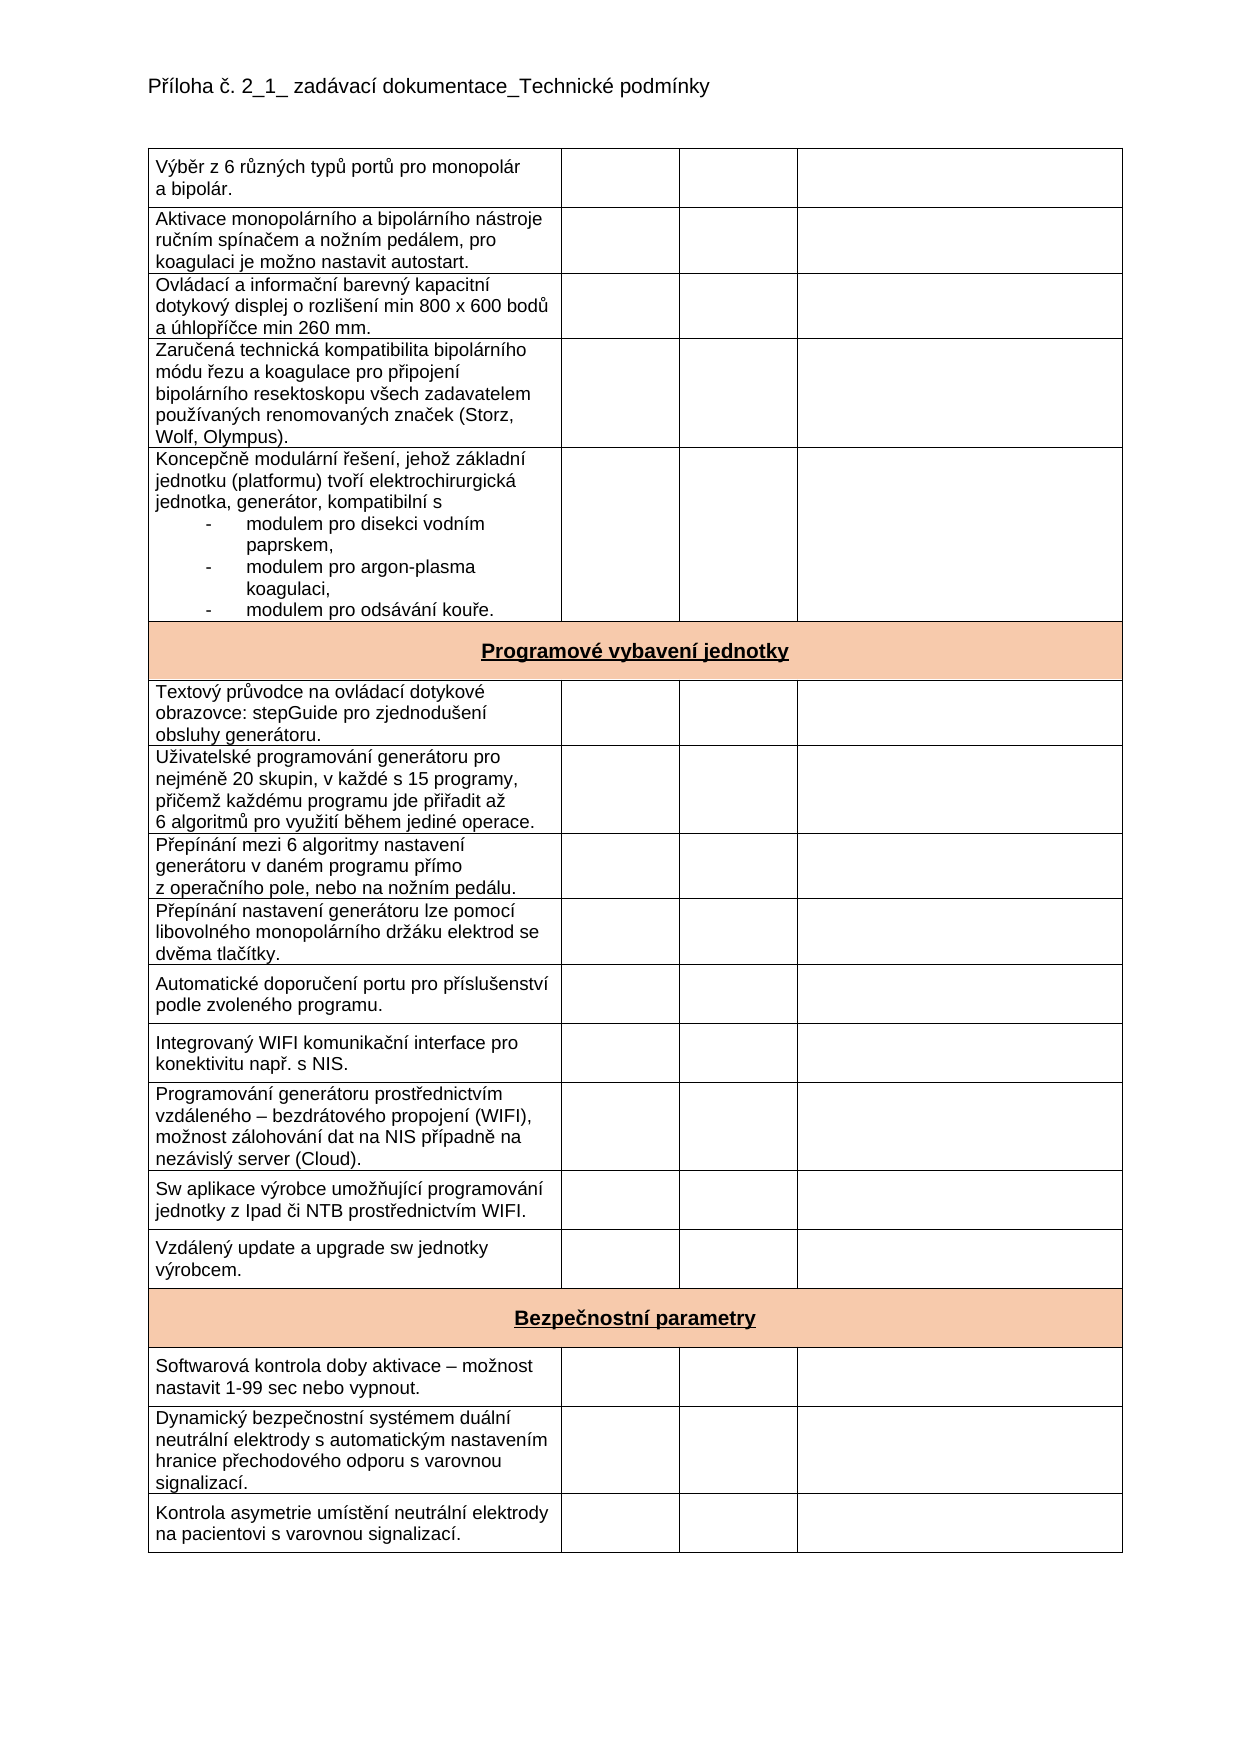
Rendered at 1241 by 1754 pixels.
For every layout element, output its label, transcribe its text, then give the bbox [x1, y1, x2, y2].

table_cell [798, 1083, 1122, 1169]
table_cell Automatické doporučení portu pro příslušenství podle zvoleného programu. [149, 965, 561, 1023]
table_cell [562, 1171, 679, 1228]
table_cell [798, 448, 1122, 621]
table_cell [562, 208, 679, 272]
table_cell [562, 274, 679, 338]
table_cell [562, 149, 679, 207]
table_cell [798, 965, 1122, 1023]
table_cell [680, 208, 797, 272]
table_cell [798, 1024, 1122, 1082]
table_cell [680, 899, 797, 964]
table_cell [562, 899, 679, 964]
table_cell [680, 1348, 797, 1406]
table_cell Uživatelské programování generátoru pro nejméně 20 skupin, v každé s 15 programy, přičemž každému programu jde přiřadit až 6 algoritmů pro využití během jediné operace. [149, 746, 561, 833]
table_cell [798, 834, 1122, 898]
table_cell [680, 339, 797, 447]
table_cell [680, 1230, 797, 1288]
table_cell [680, 681, 797, 745]
table_cell [798, 899, 1122, 964]
table_cell [562, 1024, 679, 1082]
table_cell Integrovaný WIFI komunikační interface pro konektivitu např. s NIS. [149, 1024, 561, 1082]
table_cell [562, 448, 679, 621]
table_cell Zaručená technická kompatibilita bipolárního módu řezu a koagulace pro připojení bipolárního resektoskopu všech zadavatelem používaných renomovaných značek (Storz, Wolf, Olympus). [149, 339, 561, 447]
table_cell [680, 274, 797, 338]
table_cell [798, 339, 1122, 447]
table_cell [798, 746, 1122, 833]
table_cell [680, 746, 797, 833]
table_cell Kontrola asymetrie umístění neutrální elektrody na pacientovi s varovnou signalizací. [149, 1494, 561, 1552]
table_cell [798, 681, 1122, 745]
table_cell [798, 149, 1122, 207]
table_cell Softwarová kontrola doby aktivace – možnost nastavit 1-99 sec nebo vypnout. [149, 1348, 561, 1406]
table_cell [680, 1171, 797, 1228]
table_cell [562, 965, 679, 1023]
table_cell [562, 1348, 679, 1406]
table_cell Přepínání mezi 6 algoritmy nastavení generátoru v daném programu přímo z operačního pole, nebo na nožním pedálu. [149, 834, 561, 898]
table_cell [562, 681, 679, 745]
table_cell [680, 965, 797, 1023]
table_cell [680, 1024, 797, 1082]
table_cell Programování generátoru prostřednictvím vzdáleného – bezdrátového propojení (WIFI), možnost zálohování dat na NIS případně na nezávislý server (Cloud). [149, 1083, 561, 1169]
table_cell Programové vybavení jednotky [149, 622, 1122, 679]
table_cell Sw aplikace výrobce umožňující programování jednotky z Ipad či NTB prostřednictvím WIFI. [149, 1171, 561, 1228]
table_cell Přepínání nastavení generátoru lze pomocí libovolného monopolárního držáku elektrod se dvěma tlačítky. [149, 899, 561, 964]
table_cell [680, 1083, 797, 1169]
table_cell [562, 1494, 679, 1552]
table_cell Dynamický bezpečnostní systémem duální neutrální elektrody s automatickým nastavením hranice přechodového odporu s varovnou signalizací. [149, 1407, 561, 1493]
table_cell [680, 149, 797, 207]
table_cell [798, 208, 1122, 272]
table_cell [562, 1083, 679, 1169]
table_cell [562, 746, 679, 833]
table_cell Výběr z 6 různých typů portů pro monopolár a bipolár. [149, 149, 561, 207]
table_cell Bezpečnostní parametry [149, 1289, 1122, 1347]
table_cell [562, 834, 679, 898]
table_cell [562, 1407, 679, 1493]
table_cell Textový průvodce na ovládací dotykové obrazovce: stepGuide pro zjednodušení obsluhy generátoru. [149, 681, 561, 745]
table_cell [798, 274, 1122, 338]
table_cell [680, 448, 797, 621]
table_cell [680, 1407, 797, 1493]
table_cell [680, 1494, 797, 1552]
table_cell Koncepčně modulární řešení, jehož základní jednotku (platformu) tvoří elektrochirurgická jednotka, generátor, kompatibilní s modulem pro disekci vodním paprskem, modulem pro argon-plasma koagulaci, modulem pro odsávání kouře. [149, 448, 561, 621]
table_cell [680, 834, 797, 898]
table_cell Aktivace monopolárního a bipolárního nástroje ručním spínačem a nožním pedálem, pro koagulaci je možno nastavit autostart. [149, 208, 561, 272]
table_cell [562, 1230, 679, 1288]
table_cell [798, 1171, 1122, 1228]
table_cell Vzdálený update a upgrade sw jednotky výrobcem. [149, 1230, 561, 1288]
table_cell Ovládací a informační barevný kapacitní dotykový displej o rozlišení min 800 x 600 bodů a úhlopříčce min 260 mm. [149, 274, 561, 338]
table_cell [798, 1494, 1122, 1552]
table_cell [798, 1230, 1122, 1288]
table_cell [798, 1407, 1122, 1493]
table_cell [798, 1348, 1122, 1406]
table_cell [562, 339, 679, 447]
